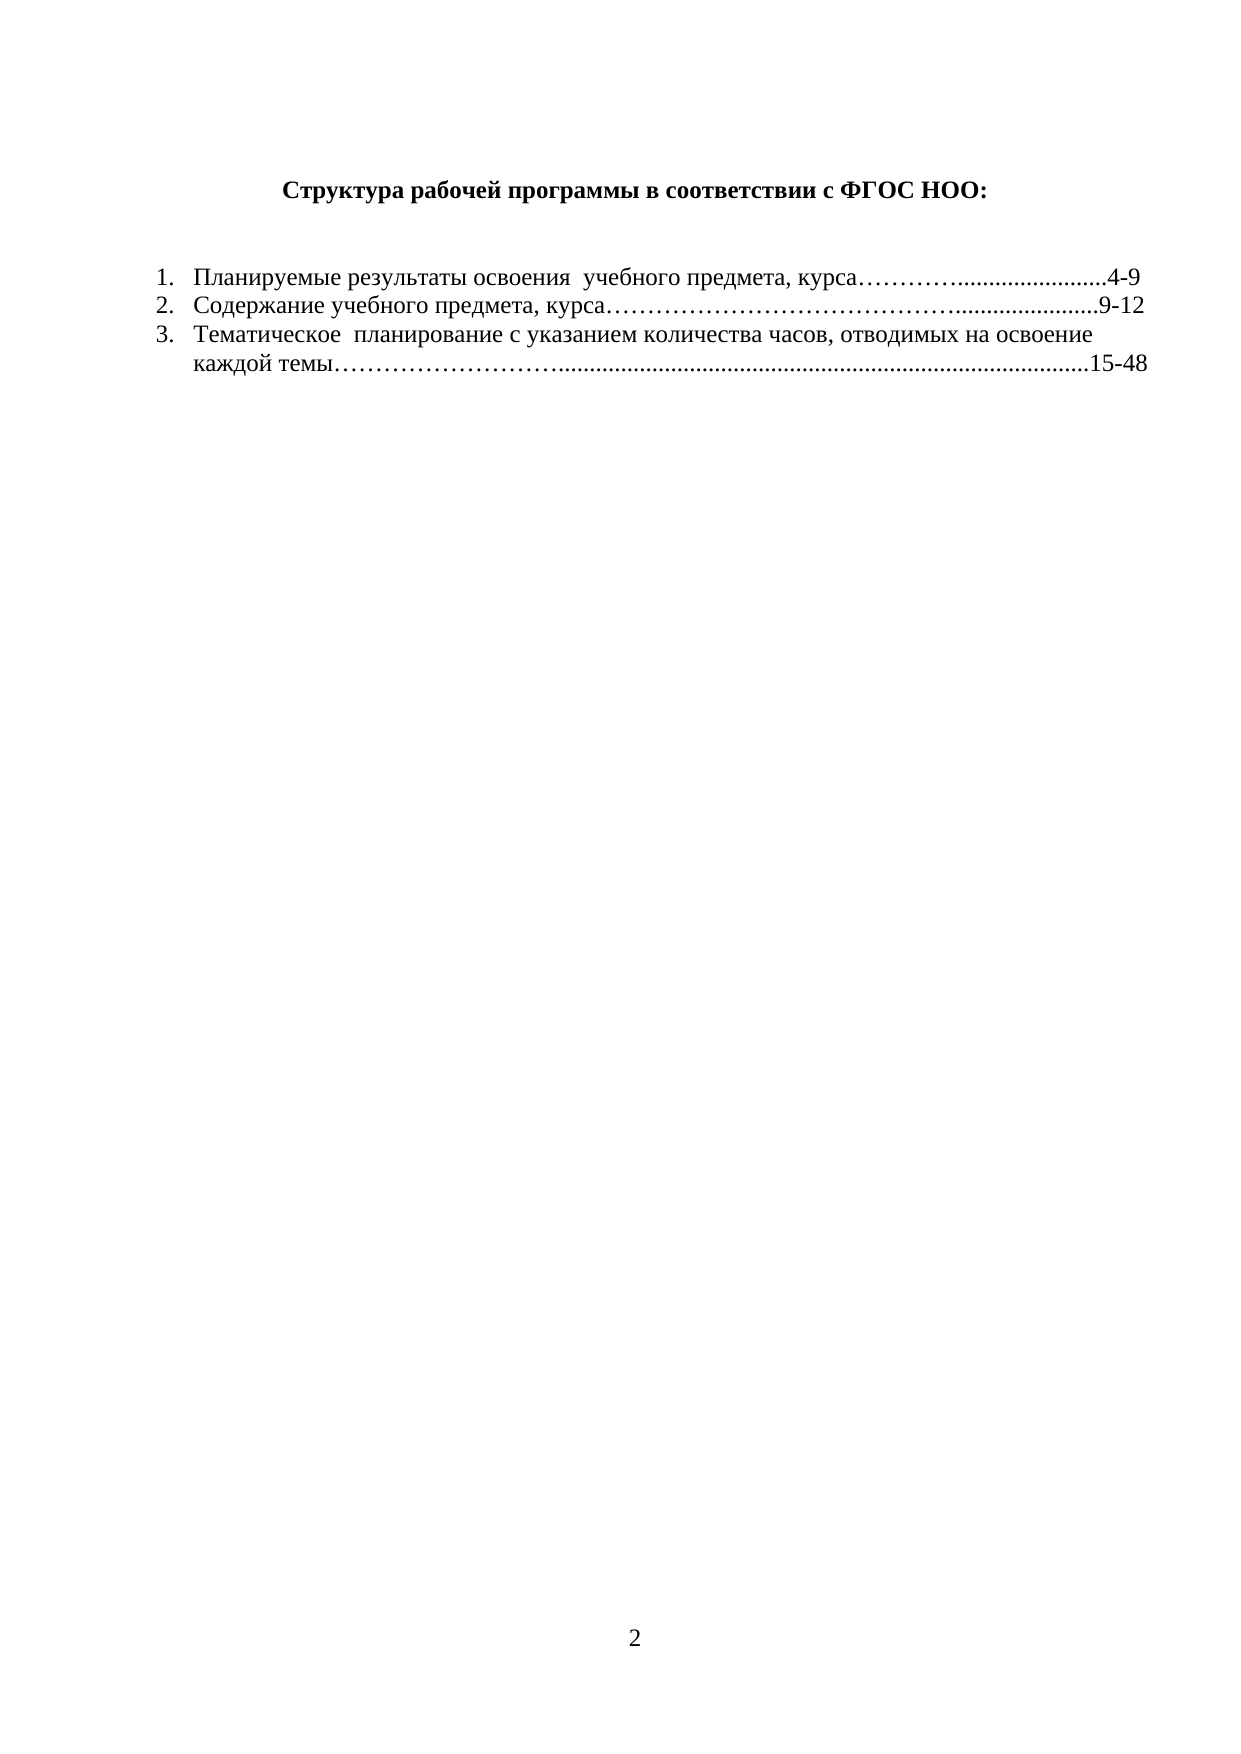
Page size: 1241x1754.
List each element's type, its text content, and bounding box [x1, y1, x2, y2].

list Содержание учебного предмета, курса…………………………………….......................9-12 [156, 291, 1152, 319]
list Планируемые результаты освоения учебного предмета, курса…………........................4-9 [156, 262, 1152, 291]
list Тематическое планирование с указанием количества часов, отводимых на освоение каждой темы……………………….....................................................................................15-48 [156, 319, 1152, 377]
text Структура рабочей программы в соответствии с ФГОС НОО: [118, 176, 1152, 204]
